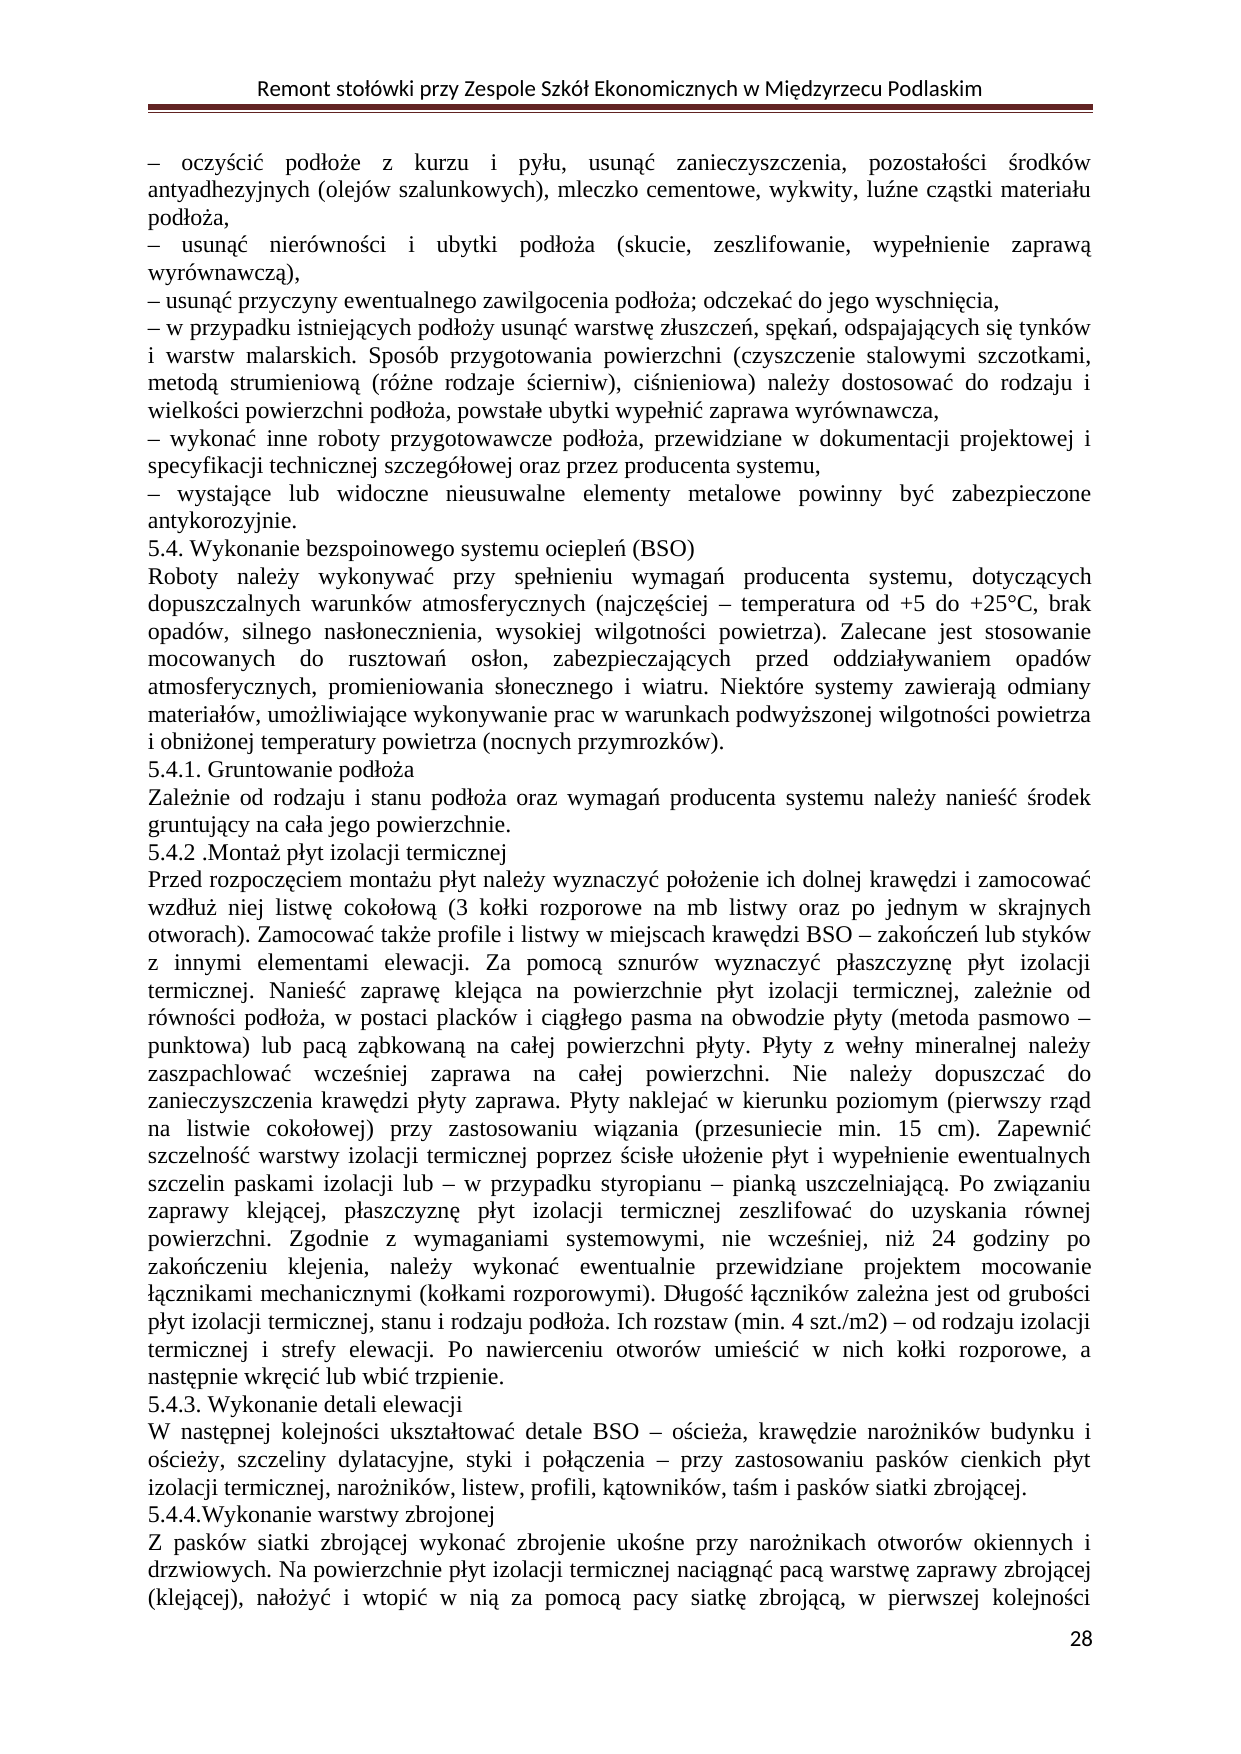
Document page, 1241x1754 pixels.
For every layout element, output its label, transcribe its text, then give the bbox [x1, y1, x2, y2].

text 5.4.4.Wykonanie warstwy zbrojonej [148, 1500, 1093, 1528]
text W następnej kolejności ukształtować detale BSO – ościeża, krawędzie narożników budynku i ościeży, szczeliny dylatacyjne, styki i połączenia – przy zastosowaniu pasków cienkich płyt izolacji termicznej, narożników, listew, profili, kątowników, taśm i pasków siatki zbrojącej. [148, 1417, 1093, 1500]
text 5.4. Wykonanie bezspoinowego systemu ociepleń (BSO) [148, 534, 1093, 562]
text – oczyścić podłoże z kurzu i pyłu, usunąć zanieczyszczenia, pozostałości środków antyadhezyjnych (olejów szalunkowych), mleczko cementowe, wykwity, luźne cząstki materiału podłoża, [148, 148, 1093, 230]
text 5.4.1. Gruntowanie podłoża [148, 755, 1093, 782]
text Zależnie od rodzaju i stanu podłoża oraz wymagań producenta systemu należy nanieść środek gruntujący na cała jego powierzchnie. [148, 782, 1093, 838]
text 5.4.3. Wykonanie detali elewacji [148, 1390, 1093, 1417]
text – usunąć nierówności i ubytki podłoża (skucie, zeszlifowanie, wypełnienie zaprawą wyrównawczą), [148, 230, 1093, 286]
text Przed rozpoczęciem montażu płyt należy wyznaczyć położenie ich dolnej krawędzi i zamocować wzdłuż niej listwę cokołową (3 kołki rozporowe na mb listwy oraz po jednym w skrajnych otworach). Zamocować także profile i listwy w miejscach krawędzi BSO – zakończeń lub styków z innymi elementami elewacji. Za pomocą sznurów wyznaczyć płaszczyznę płyt izolacji termicznej. Nanieść zaprawę klejąca na powierzchnie płyt izolacji termicznej, zależnie od równości podłoża, w postaci placków i ciągłego pasma na obwodzie płyty (metoda pasmowo – punktowa) lub pacą ząbkowaną na całej powierzchni płyty. Płyty z wełny mineralnej należy zaszpachlować wcześniej zaprawa na całej powierzchni. Nie należy dopuszczać do zanieczyszczenia krawędzi płyty zaprawa. Płyty naklejać w kierunku poziomym (pierwszy rząd na listwie cokołowej) przy zastosowaniu wiązania (przesuniecie min. 15 cm). Zapewnić szczelność warstwy izolacji termicznej poprzez ścisłe ułożenie płyt i wypełnienie ewentualnych szczelin paskami izolacji lub – w przypadku styropianu – pianką uszczelniającą. Po związaniu zaprawy klejącej, płaszczyznę płyt izolacji termicznej zeszlifować do uzyskania równej powierzchni. Zgodnie z wymaganiami systemowymi, nie wcześniej, niż 24 godziny po zakończeniu klejenia, należy wykonać ewentualnie przewidziane projektem mocowanie łącznikami mechanicznymi (kołkami rozporowymi). Długość łączników zależna jest od grubości płyt izolacji termicznej, stanu i rodzaju podłoża. Ich rozstaw (min. 4 szt./m2) – od rodzaju izolacji termicznej i strefy elewacji. Po nawierceniu otworów umieścić w nich kołki rozporowe, a następnie wkręcić lub wbić trzpienie. [148, 865, 1093, 1390]
text – usunąć przyczyny ewentualnego zawilgocenia podłoża; odczekać do jego wyschnięcia, [148, 286, 1093, 313]
text Roboty należy wykonywać przy spełnieniu wymagań producenta systemu, dotyczących dopuszczalnych warunków atmosferycznych (najczęściej – temperatura od +5 do +25°C, brak opadów, silnego nasłonecznienia, wysokiej wilgotności powietrza). Zalecane jest stosowanie mocowanych do rusztowań osłon, zabezpieczających przed oddziaływaniem opadów atmosferycznych, promieniowania słonecznego i wiatru. Niektóre systemy zawierają odmiany materiałów, umożliwiające wykonywanie prac w warunkach podwyższonej wilgotności powietrza i obniżonej temperatury powietrza (nocnych przymrozków). [148, 562, 1093, 755]
text – w przypadku istniejących podłoży usunąć warstwę złuszczeń, spękań, odspajających się tynków i warstw malarskich. Sposób przygotowania powierzchni (czyszczenie stalowymi szczotkami, metodą strumieniową (różne rodzaje ścierniw), ciśnieniowa) należy dostosować do rodzaju i wielkości powierzchni podłoża, powstałe ubytki wypełnić zaprawa wyrównawcza, [148, 313, 1093, 424]
text – wykonać inne roboty przygotowawcze podłoża, przewidziane w dokumentacji projektowej i specyfikacji technicznej szczegółowej oraz przez producenta systemu, [148, 424, 1093, 479]
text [148, 1528, 1093, 1611]
text 5.4.2 .Montaż płyt izolacji termicznej [148, 838, 1093, 865]
text – wystające lub widoczne nieusuwalne elementy metalowe powinny być zabezpieczone antykorozyjnie. [148, 479, 1093, 534]
